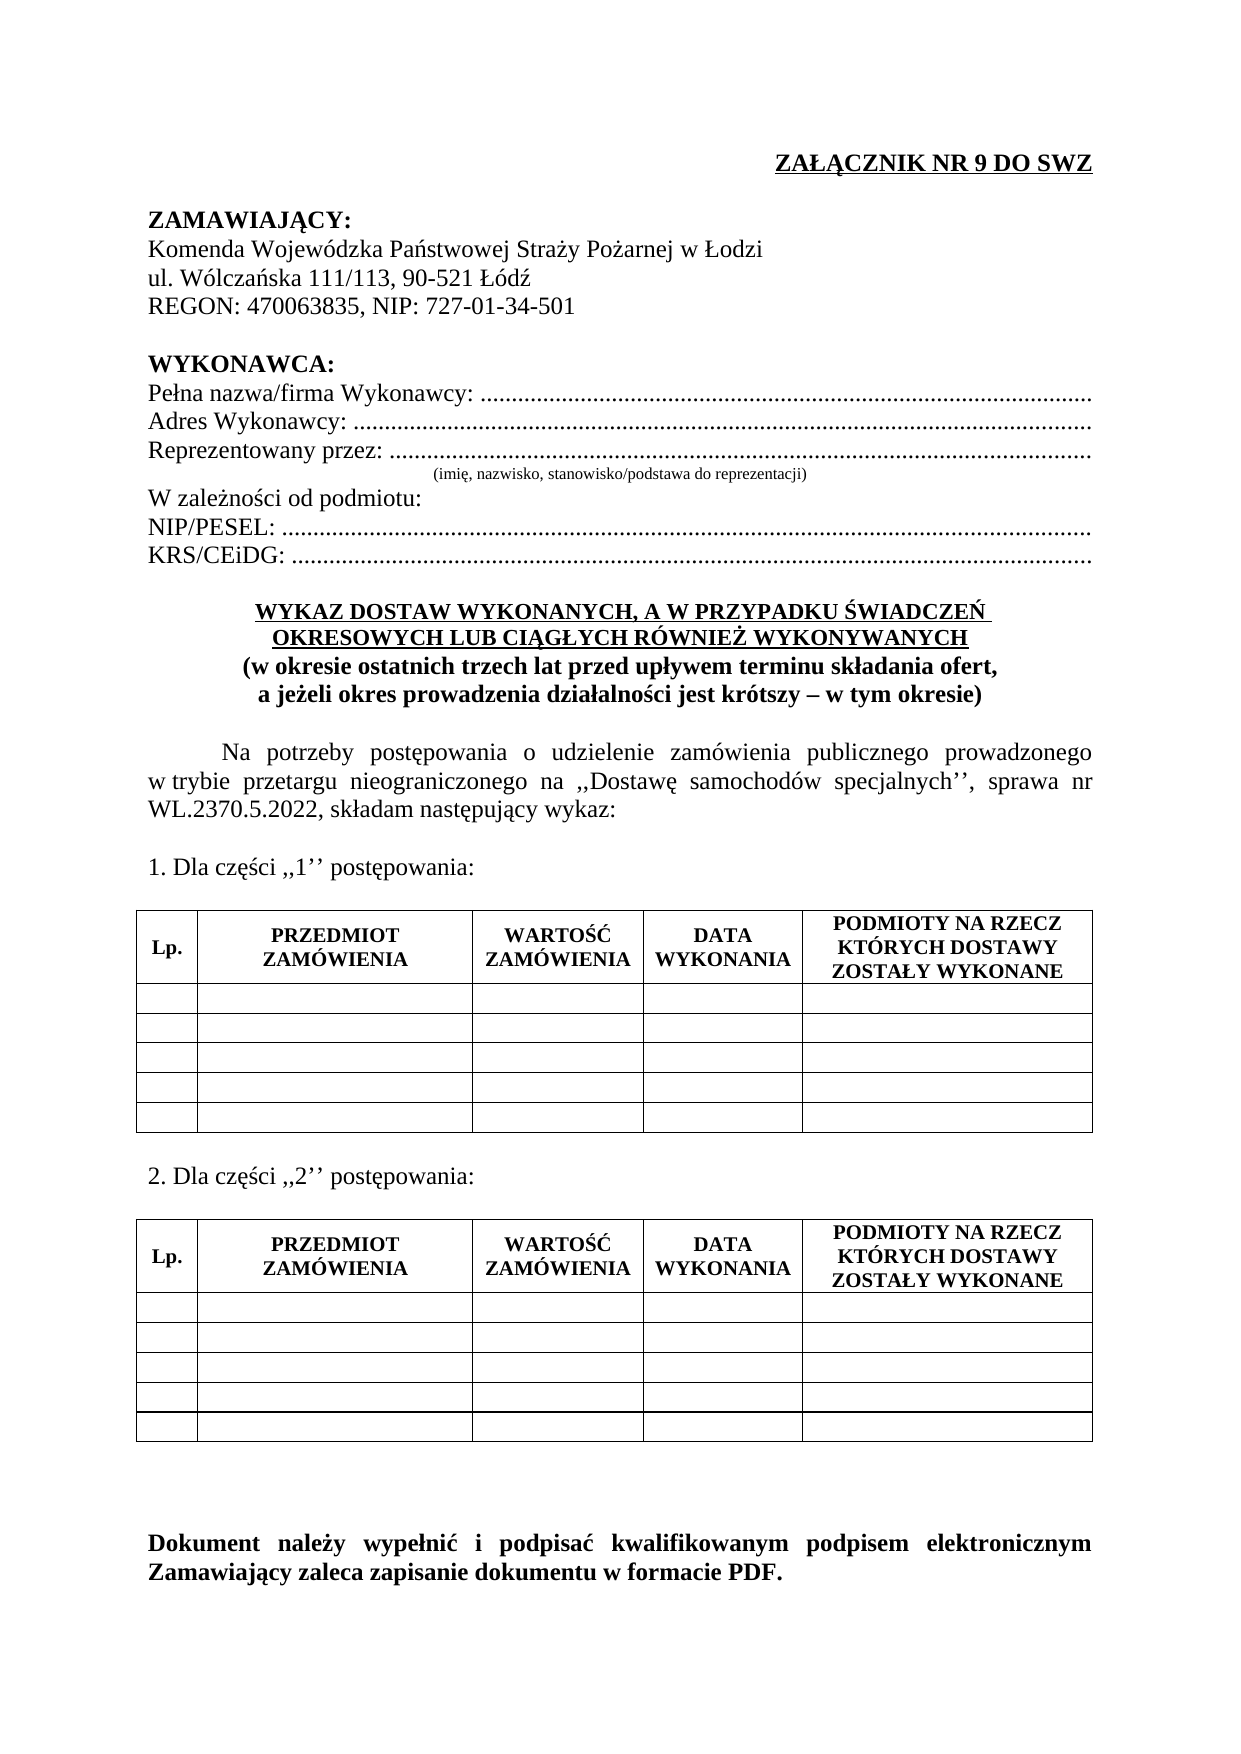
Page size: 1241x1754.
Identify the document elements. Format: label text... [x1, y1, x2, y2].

table_header Lp. [137, 1220, 197, 1292]
table_cell [644, 1293, 802, 1322]
text ZAŁĄCZNIK NR 9 DO SWZ [148, 148, 1093, 176]
table_cell [803, 984, 1092, 1012]
text KRS/CEiDG: [148, 541, 1093, 569]
text WYKONAWCA: [148, 349, 1093, 378]
table_cell [137, 1043, 197, 1072]
table_header DATA WYKONANIA [644, 911, 802, 983]
text ul. Wólczańska 111/113, 90-521 Łódź [148, 263, 1093, 291]
table_cell [803, 1323, 1092, 1352]
table_cell [137, 1383, 197, 1411]
table_cell [198, 1073, 472, 1102]
table_cell [803, 1353, 1092, 1382]
text 1. Dla części ,,1’’ postępowania: [148, 852, 1093, 881]
table_header PRZEDMIOT ZAMÓWIENIA [198, 1220, 472, 1292]
table_cell [644, 1073, 802, 1102]
text NIP/PESEL: [148, 512, 1093, 541]
table_cell [803, 1043, 1092, 1072]
table_cell [473, 1413, 643, 1441]
table_cell [198, 1014, 472, 1042]
table_header WARTOŚĆ ZAMÓWIENIA [473, 911, 643, 983]
table_cell [644, 1014, 802, 1042]
table_cell [473, 984, 643, 1012]
table_cell [473, 1043, 643, 1072]
text Adres Wykonawcy: [148, 406, 1093, 435]
table_cell [473, 1293, 643, 1322]
table_cell [137, 1323, 197, 1352]
table_header DATA WYKONANIA [644, 1220, 802, 1292]
table_header PRZEDMIOT ZAMÓWIENIA [198, 911, 472, 983]
table_cell [198, 1043, 472, 1072]
text ZAMAWIAJĄCY: [148, 205, 1093, 234]
text Na potrzeby postępowania o udzielenie zamówienia publicznego prowadzonego w trybie przetargu nieograniczonego na ,,Dostawę samochodów specjalnych’’, sprawa nr WL.2370.5.2022, składam następujący wykaz: [148, 737, 1093, 823]
text Reprezentowany przez: [148, 435, 1093, 464]
table_cell [198, 1383, 472, 1411]
table_cell [644, 1043, 802, 1072]
table_header PODMIOTY NA RZECZ KTÓRYCH DOSTAWY ZOSTAŁY WYKONANE [803, 1220, 1092, 1292]
table_cell [137, 1073, 197, 1102]
text Pełna nazwa/firma Wykonawcy: [148, 378, 1093, 406]
table_cell [198, 1103, 472, 1132]
table_cell [137, 1293, 197, 1322]
table_cell [644, 1413, 802, 1441]
table_cell [473, 1353, 643, 1382]
table_cell [803, 1383, 1092, 1411]
text a jeżeli okres prowadzenia działalności jest krótszy – w tym okresie) [148, 679, 1093, 708]
table_cell [198, 1413, 472, 1441]
table_cell [473, 1383, 643, 1411]
text REGON: 470063835, NIP: 727-01-34-501 [148, 291, 1093, 320]
text 2. Dla części ,,2’’ postępowania: [148, 1161, 1093, 1190]
text Komenda Wojewódzka Państwowej Straży Pożarnej w Łodzi [148, 234, 1093, 263]
table_header WARTOŚĆ ZAMÓWIENIA [473, 1220, 643, 1292]
table_cell [473, 1103, 643, 1132]
table_cell [198, 984, 472, 1012]
table_cell [137, 1353, 197, 1382]
text OKRESOWYCH LUB CIĄGŁYCH RÓWNIEŻ WYKONYWANYCH [148, 624, 1093, 651]
table_cell [198, 1323, 472, 1352]
table_cell [644, 1353, 802, 1382]
table_header PODMIOTY NA RZECZ KTÓRYCH DOSTAWY ZOSTAŁY WYKONANE [803, 911, 1092, 983]
text Dokument należy wypełnić i podpisać kwalifikowanym podpisem elektronicznym Zamawiający zaleca zapisanie dokumentu w formacie PDF. [148, 1528, 1093, 1586]
table_cell [198, 1353, 472, 1382]
table_cell [473, 1073, 643, 1102]
table_cell [473, 1323, 643, 1352]
table_cell [644, 984, 802, 1012]
table_cell [803, 1413, 1092, 1441]
table_cell [137, 1413, 197, 1441]
table_cell [803, 1293, 1092, 1322]
table_cell [198, 1293, 472, 1322]
table_cell [803, 1014, 1092, 1042]
table_cell [644, 1323, 802, 1352]
text W zależności od podmiotu: [148, 483, 1093, 512]
table_cell [473, 1014, 643, 1042]
table_cell [644, 1103, 802, 1132]
table_cell [803, 1073, 1092, 1102]
table_cell [137, 1103, 197, 1132]
table_header Lp. [137, 911, 197, 983]
table_cell [644, 1383, 802, 1411]
text (w okresie ostatnich trzech lat przed upływem terminu składania ofert, [148, 651, 1093, 679]
text WYKAZ DOSTAW WYKONANYCH, A W PRZYPADKU ŚWIADCZEŃ [148, 598, 1093, 624]
table_cell [803, 1103, 1092, 1132]
table_cell [137, 984, 197, 1012]
text (imię, nazwisko, stanowisko/podstawa do reprezentacji) [148, 464, 1093, 483]
table_cell [137, 1014, 197, 1042]
